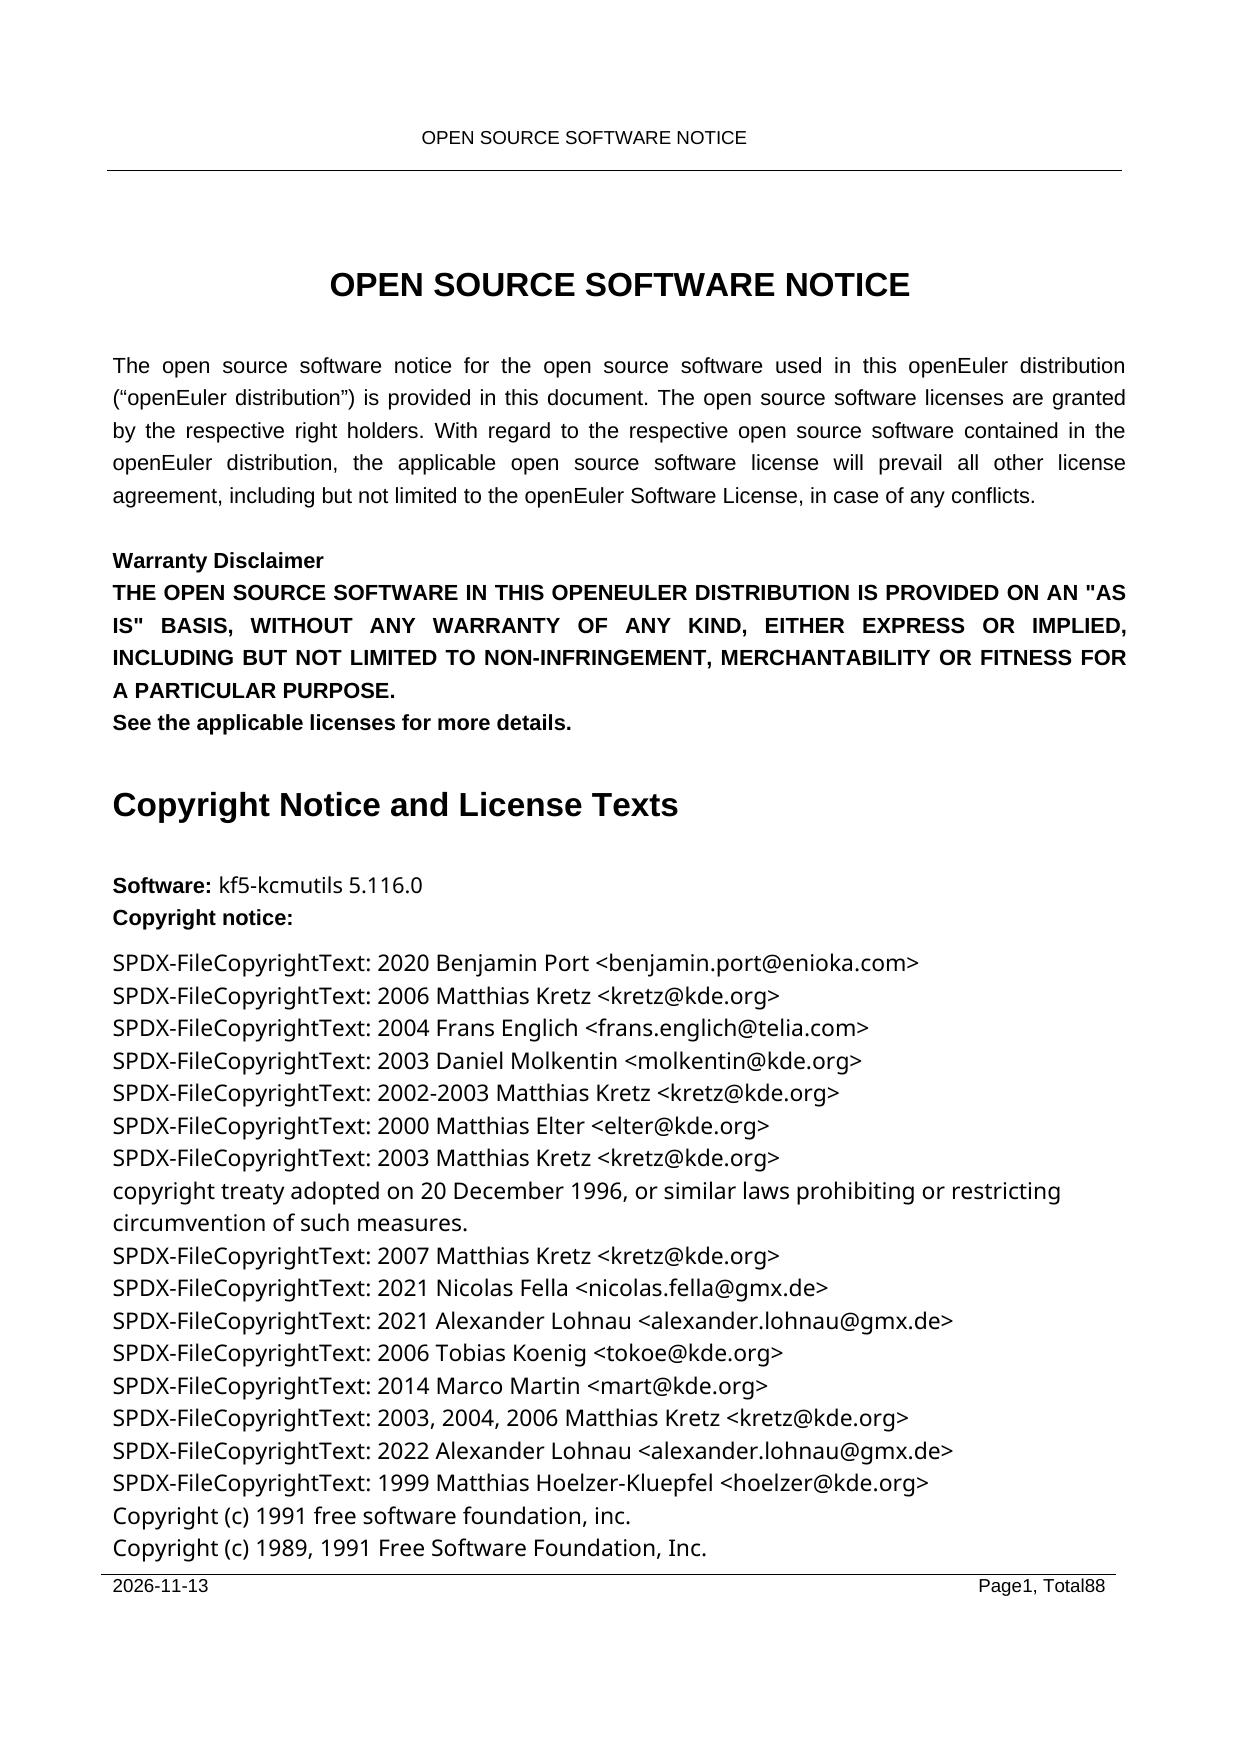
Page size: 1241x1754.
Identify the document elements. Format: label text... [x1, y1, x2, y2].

text Copyright Notice and License Texts [112, 771, 1128, 836]
text Copyright notice: [112, 901, 1128, 934]
title Software: kf5-kcmutils 5.116.0 [112, 869, 1128, 901]
text Warranty Disclaimer [112, 544, 1128, 576]
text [112, 947, 1128, 1564]
text THE OPEN SOURCE SOFTWARE IN THIS OPENEULER DISTRIBUTION IS PROVIDED ON AN "AS IS" BASIS, WITHOUT ANY WARRANTY OF ANY KIND, EITHER EXPRESS OR IMPLIED, INCLUDING BUT NOT LIMITED TO NON-INFRINGEMENT, MERCHANTABILITY OR FITNESS FOR A PARTICULAR PURPOSE. See the applicable licenses for more details. [112, 576, 1128, 739]
text OPEN SOURCE SOFTWARE NOTICE [112, 251, 1128, 316]
text The open source software notice for the open source software used in this openEuler distribution (“openEuler distribution”) is provided in this document. The open source software licenses are granted by the respective right holders. With regard to the respective open source software contained in the openEuler distribution, the applicable open source software license will prevail all other license agreement, including but not limited to the openEuler Software License, in case of any conflicts. [112, 349, 1128, 511]
